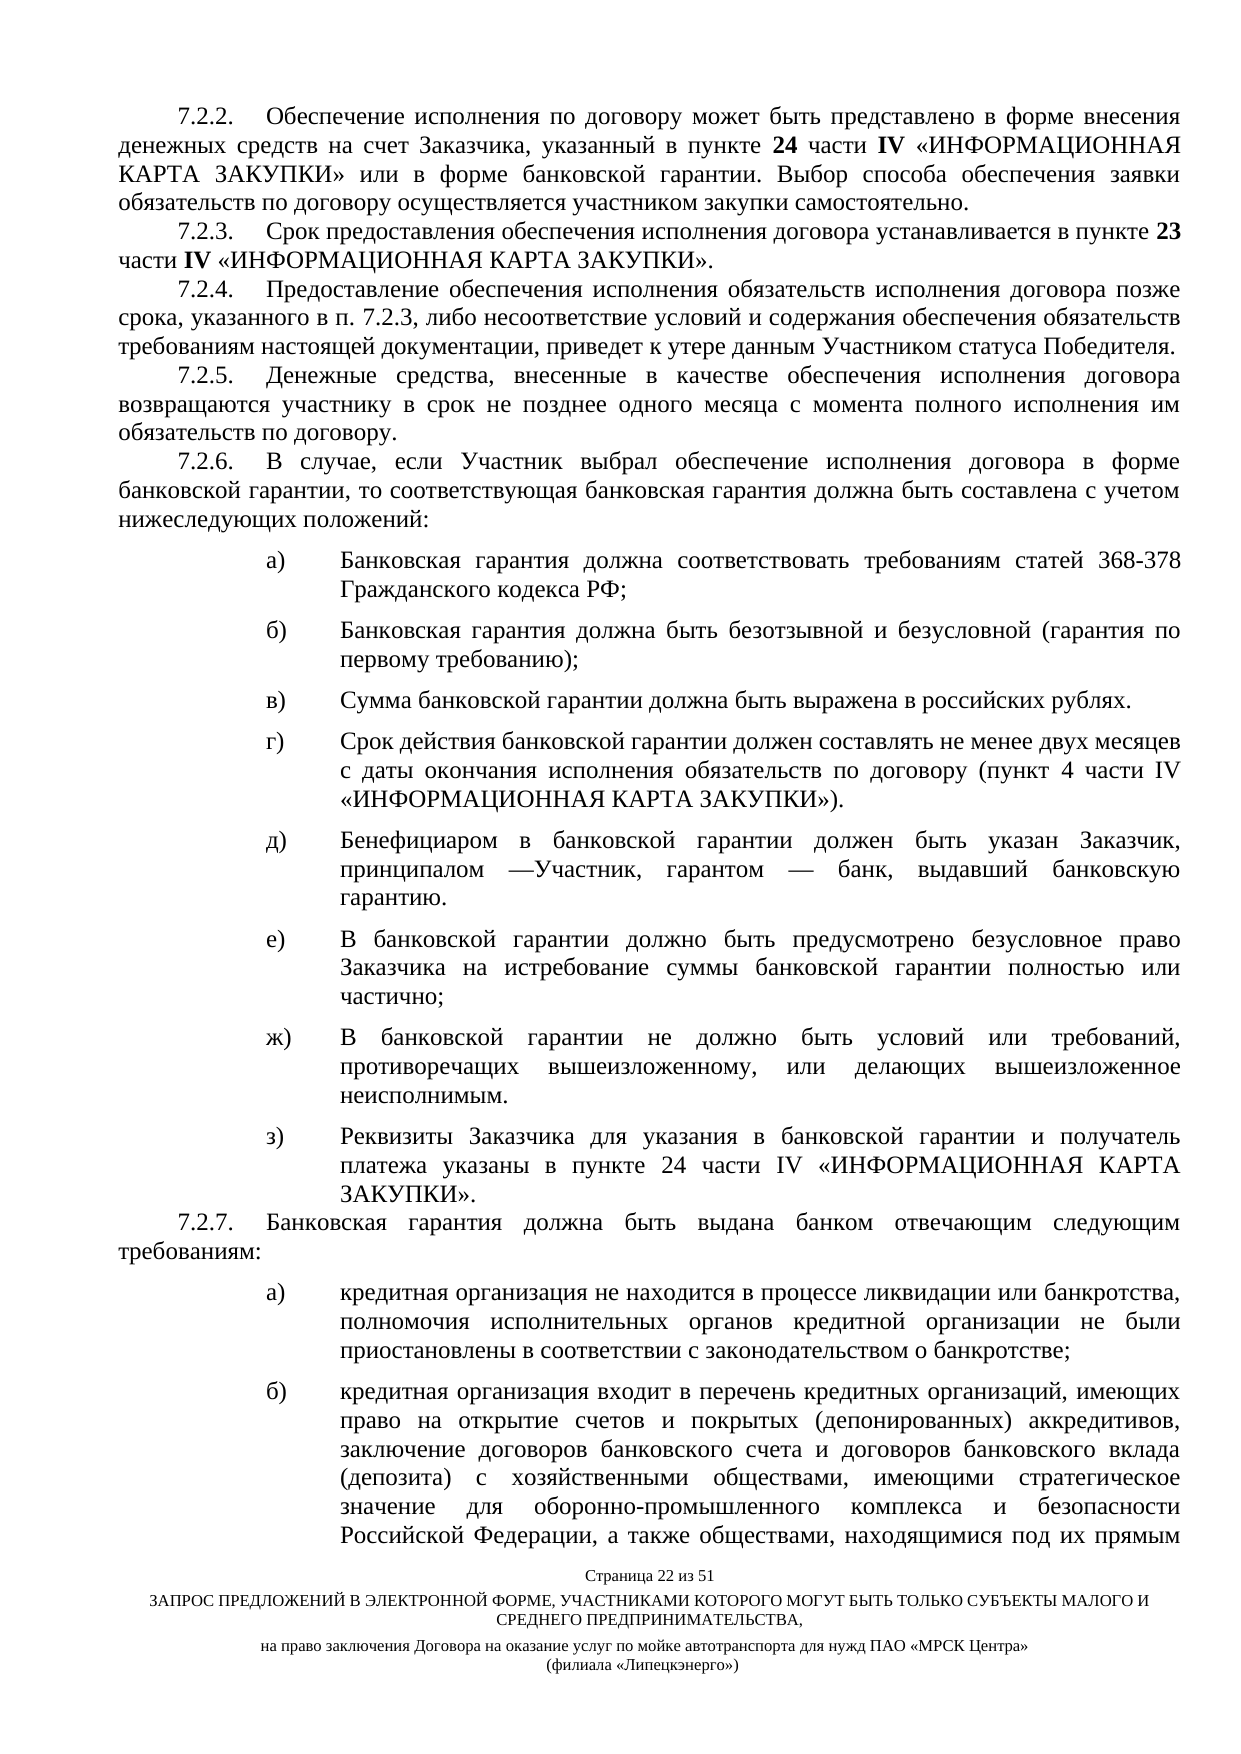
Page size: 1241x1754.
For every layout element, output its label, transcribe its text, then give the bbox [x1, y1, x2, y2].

subtitle Денежные средства, внесенные в качестве обеспечения исполнения договора возвращаются участнику в срок не позднее одного месяца с момента полного исполнения им обязательств по договору. [118, 360, 1181, 446]
subtitle Обеспечение исполнения по договору может быть представлено в форме внесения денежных средств на счет Заказчика, указанный в пункте 24 части IV «ИНФОРМАЦИОННАЯ КАРТА ЗАКУПКИ» или в форме банковской гарантии. Выбор способа обеспечения заявки обязательств по договору осуществляется участником закупки самостоятельно. [118, 101, 1181, 216]
subtitle Срок предоставления обеспечения исполнения договора устанавливается в пункте 23 части IV «ИНФОРМАЦИОННАЯ КАРТА ЗАКУПКИ». [118, 216, 1181, 274]
list В банковской гарантии не должно быть условий или требований, противоречащих вышеизложенному, или делающих вышеизложенное неисполнимым. [266, 1022, 1181, 1109]
subtitle Банковская гарантия должна быть выдана банком отвечающим следующим требованиям: [118, 1207, 1181, 1265]
list Бенефициаром в банковской гарантии должен быть указан Заказчик, принципалом —Участник, гарантом — банк, выдавший банковскую гарантию. [266, 825, 1181, 911]
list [266, 1376, 1181, 1549]
list Сумма банковской гарантии должна быть выражена в российских рублях. [266, 685, 1181, 714]
list В банковской гарантии должно быть предусмотрено безусловное право Заказчика на истребование суммы банковской гарантии полностью или частично; [266, 924, 1181, 1010]
list Банковская гарантия должна соответствовать требованиям статей 368-378 Гражданского кодекса РФ; [266, 545, 1181, 602]
subtitle Предоставление обеспечения исполнения обязательств исполнения договора позже срока, указанного в п. 7.2.3, либо несоответствие условий и содержания обеспечения обязательств требованиям настоящей документации, приведет к утере данным Участником статуса Победителя. [118, 274, 1181, 360]
list Реквизиты Заказчика для указания в банковской гарантии и получатель платежа указаны в пункте 24 части IV «ИНФОРМАЦИОННАЯ КАРТА ЗАКУПКИ». [266, 1121, 1181, 1207]
list Срок действия банковской гарантии должен составлять не менее двух месяцев с даты окончания исполнения обязательств по договору (пункт 4 части IV «ИНФОРМАЦИОННАЯ КАРТА ЗАКУПКИ»). [266, 726, 1181, 812]
list Банковская гарантия должна быть безотзывной и безусловной (гарантия по первому требованию); [266, 615, 1181, 672]
list кредитная организация не находится в процессе ликвидации или банкротства, полномочия исполнительных органов кредитной организации не были приостановлены в соответствии с законодательством о банкротстве; [266, 1277, 1181, 1364]
subtitle В случае, если Участник выбрал обеспечение исполнения договора в форме банковской гарантии, то соответствующая банковская гарантия должна быть составлена с учетом нижеследующих положений: [118, 446, 1181, 532]
